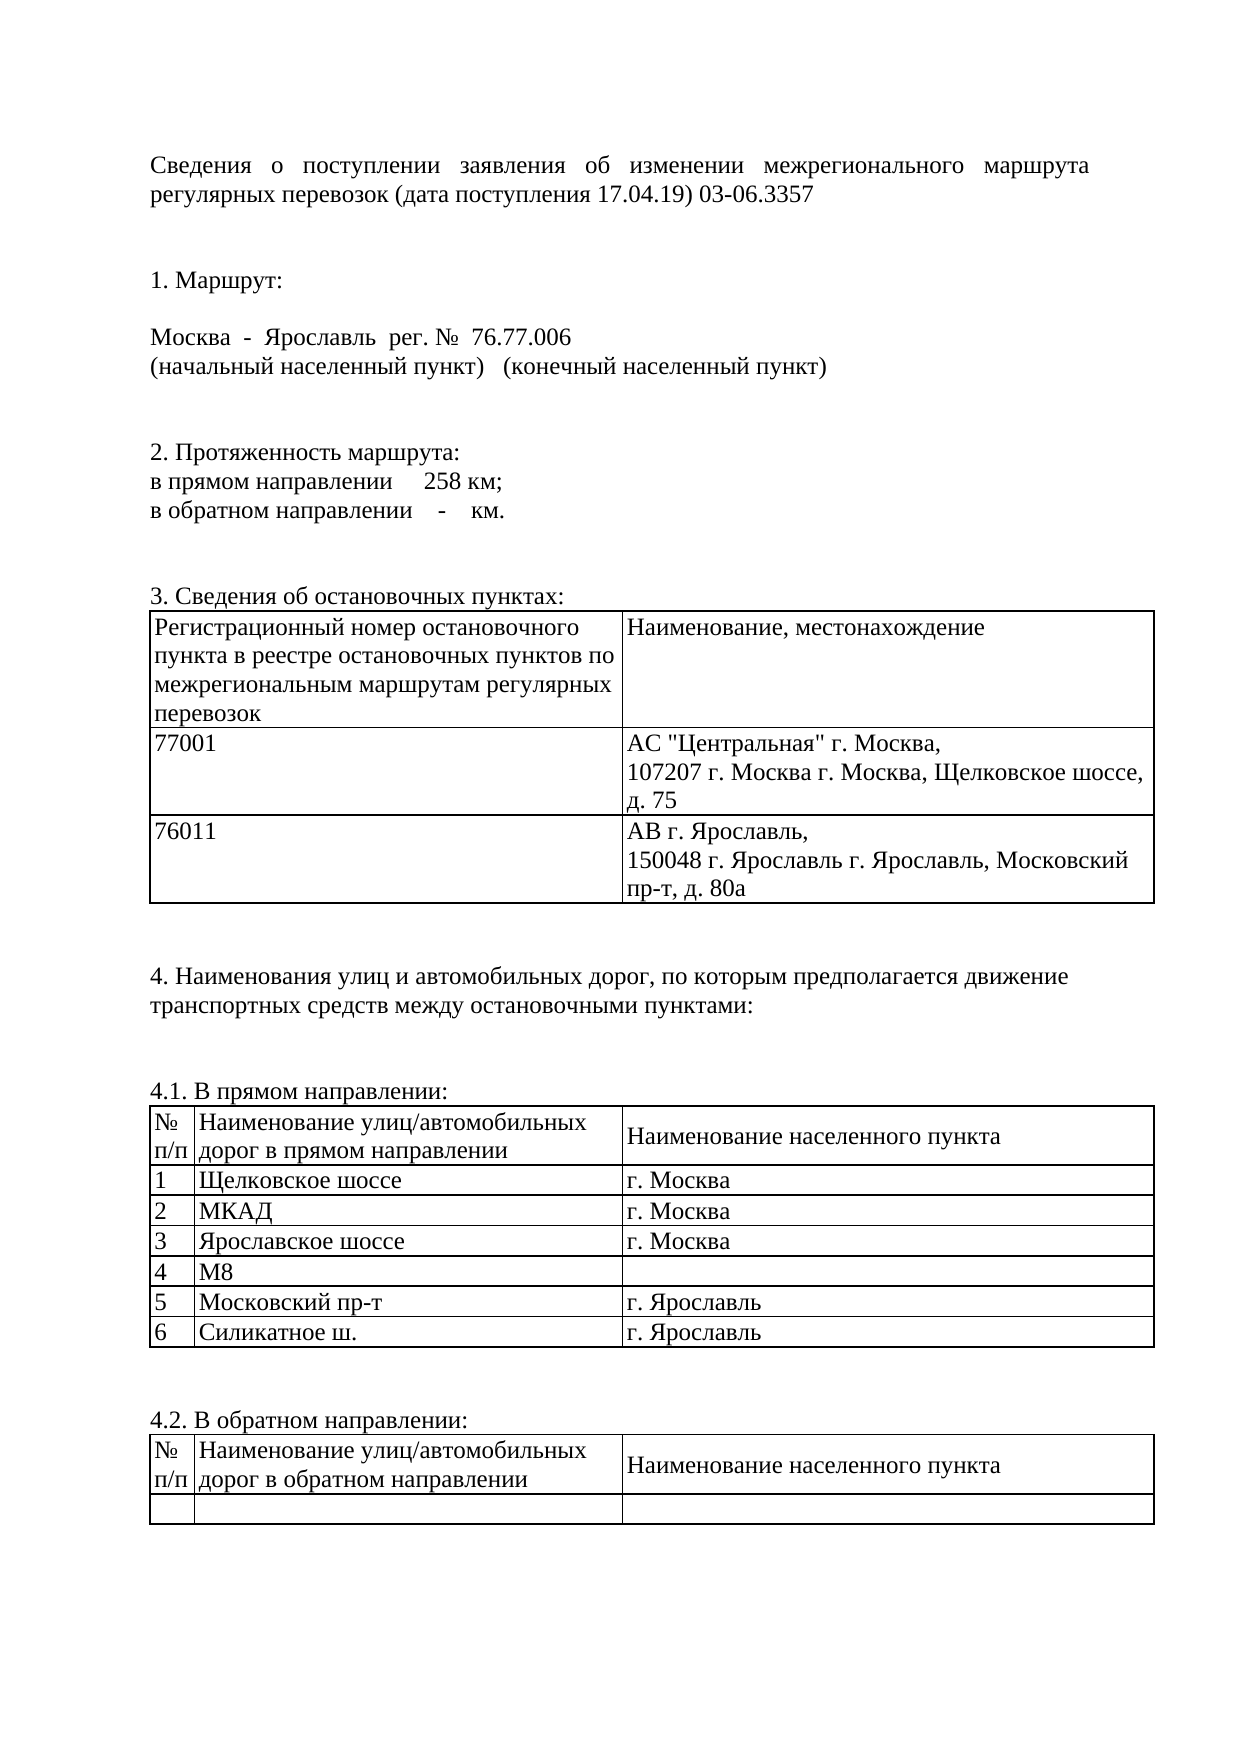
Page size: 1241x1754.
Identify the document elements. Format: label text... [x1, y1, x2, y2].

table_cell 77001 [151, 728, 622, 814]
text Москва - Ярославль рег. № 76.77.006 [150, 322, 1090, 351]
table_header № п/п [151, 1435, 194, 1493]
text 1. Маршрут: [150, 265, 1090, 294]
table_cell г. Ярославль [623, 1317, 1153, 1346]
table_cell М8 [195, 1257, 622, 1285]
table_cell [195, 1495, 622, 1523]
table_cell [151, 1495, 194, 1523]
table_cell АВ г. Ярославль, 150048 г. Ярославль г. Ярославль, Московский пр-т, д. 80а [623, 816, 1153, 902]
table_cell г. Москва [623, 1166, 1153, 1194]
table_header Наименование улиц/автомобильных дорог в прямом направлении [195, 1107, 622, 1164]
text в прямом направлении 258 км; [150, 466, 1090, 495]
text 4.2. В обратном направлении: [150, 1405, 1090, 1434]
table_cell Щелковское шоссе [195, 1166, 622, 1194]
table_cell 3 [151, 1226, 194, 1255]
table_cell Силикатное ш. [195, 1317, 622, 1346]
text 3. Сведения об остановочных пунктах: [150, 581, 1090, 610]
table_cell г. Москва [623, 1226, 1153, 1255]
table_cell 4 [151, 1257, 194, 1285]
table_cell 1 [151, 1166, 194, 1194]
table_cell [623, 1495, 1153, 1523]
table_cell МКАД [195, 1196, 622, 1225]
table_header Наименование населенного пункта [623, 1435, 1153, 1493]
text Сведения о поступлении заявления об изменении межрегионального маршрута регулярных перевозок (дата поступления 17.04.19) 03-06.3357 [150, 150, 1090, 207]
text 2. Протяженность маршрута: [150, 437, 1090, 466]
table_cell г. Ярославль [623, 1287, 1153, 1316]
text 4. Наименования улиц и автомобильных дорог, по которым предполагается движение транспортных средств между остановочными пунктами: [150, 961, 1090, 1019]
table_cell 76011 [151, 816, 622, 902]
table_cell Московский пр-т [195, 1287, 622, 1316]
table_cell 6 [151, 1317, 194, 1346]
table_header Регистрационный номер остановочного пункта в реестре остановочных пунктов по межрегиональным маршрутам регулярных перевозок [151, 612, 622, 727]
table_cell г. Москва [623, 1196, 1153, 1225]
text в обратном направлении - км. [150, 495, 1090, 524]
table_header Наименование, местонахождение [623, 612, 1153, 727]
table_header № п/п [151, 1107, 194, 1164]
text 4.1. В прямом направлении: [150, 1076, 1090, 1105]
table_cell 2 [151, 1196, 194, 1225]
table_header Наименование населенного пункта [623, 1107, 1153, 1164]
text (начальный населенный пункт) (конечный населенный пункт) [150, 351, 1090, 380]
table_cell Ярославское шоссе [195, 1226, 622, 1255]
table_cell АС "Центральная" г. Москва, 107207 г. Москва г. Москва, Щелковское шоссе, д. 75 [623, 728, 1153, 814]
table_cell 5 [151, 1287, 194, 1316]
table_cell [623, 1257, 1153, 1285]
table_header Наименование улиц/автомобильных дорог в обратном направлении [195, 1435, 622, 1493]
